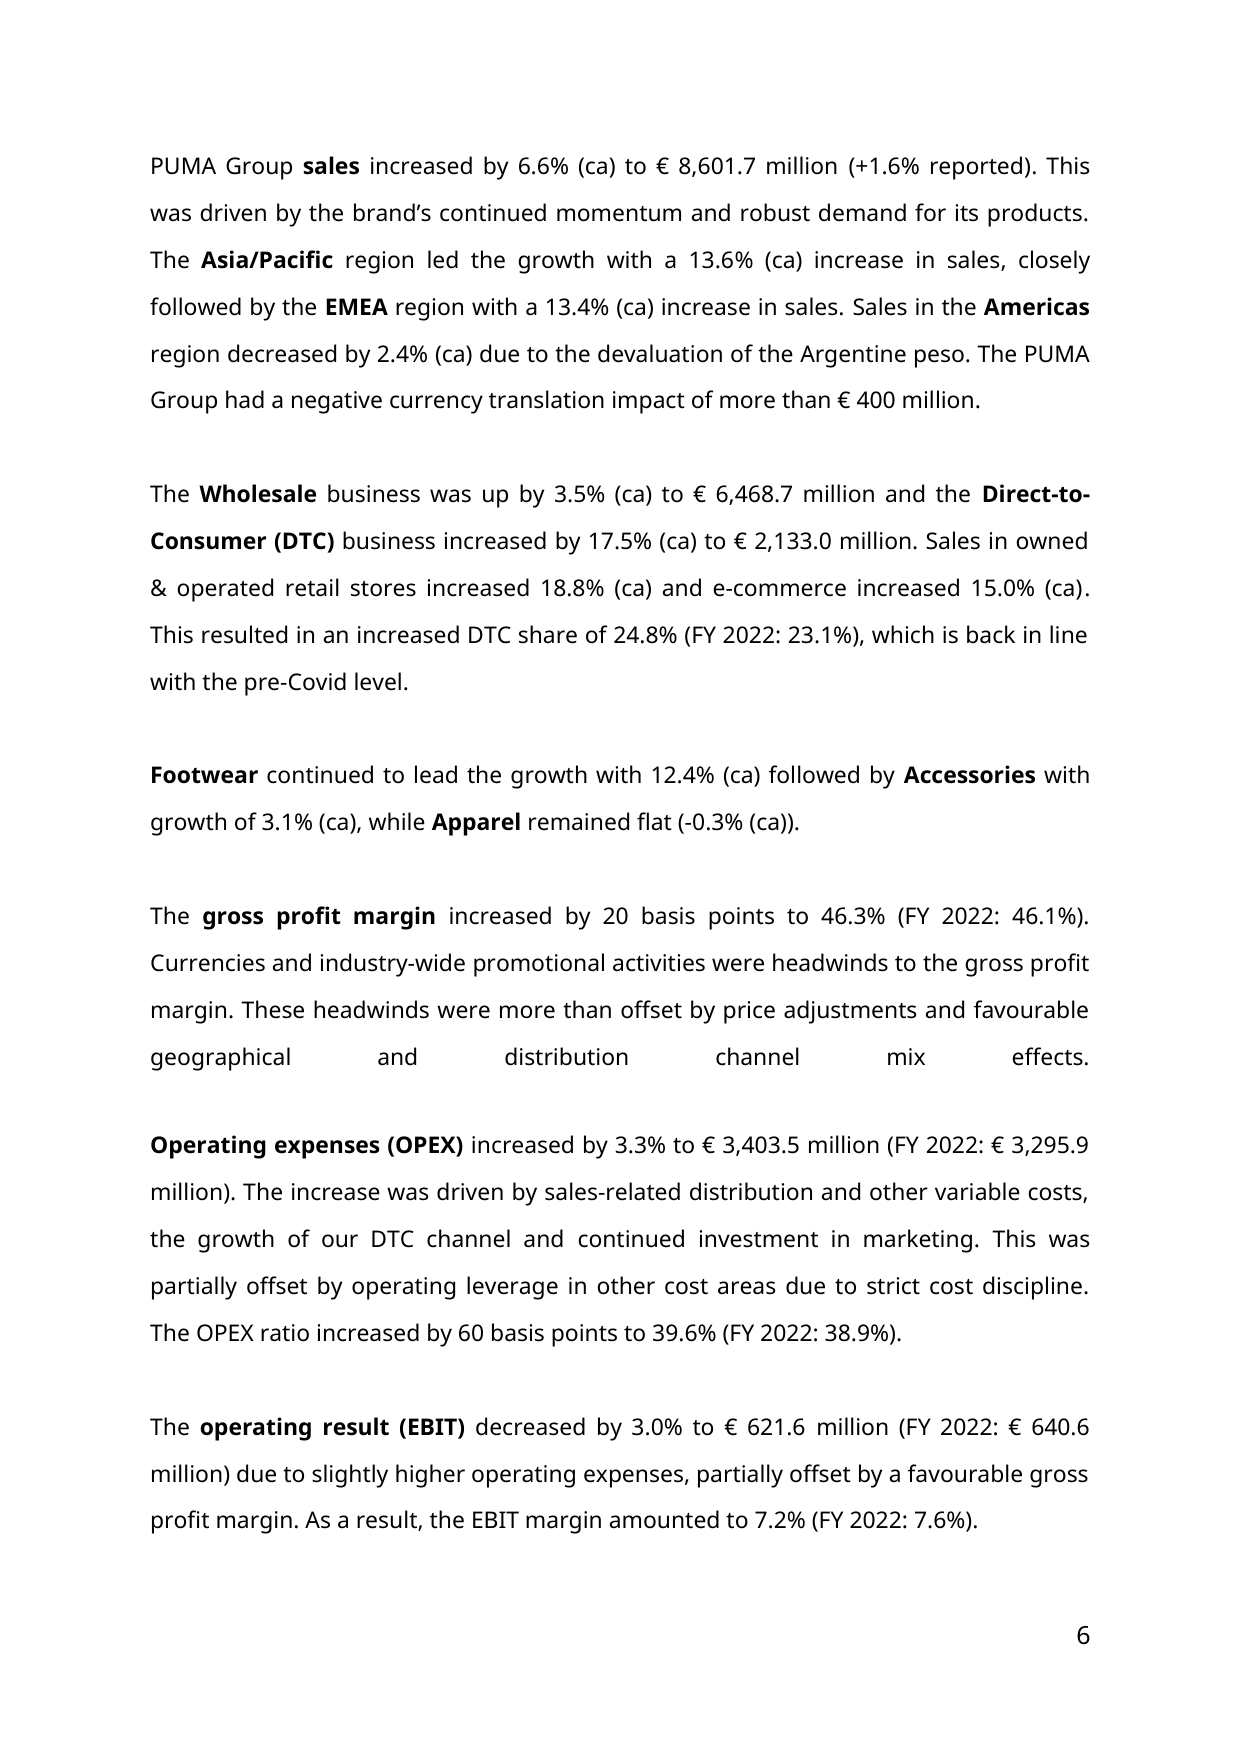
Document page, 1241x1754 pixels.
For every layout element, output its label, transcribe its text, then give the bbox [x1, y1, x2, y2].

text PUMA Group sales increased by 6.6% (ca) to € 8,601.7 million (+1.6% reported). This was driven by the brand’s continued momentum and robust demand for its products. The Asia/Pacific region led the growth with a 13.6% (ca) increase in sales, closely followed by the EMEA region with a 13.4% (ca) increase in sales. Sales in the Americas region decreased by 2.4% (ca) due to the devaluation of the Argentine peso. The PUMA Group had a negative currency translation impact of more than € 400 million. [150, 150, 1090, 416]
text The operating result (EBIT) decreased by 3.0% to € 621.6 million (FY 2022: € 640.6 million) due to slightly higher operating expenses, partially offset by a favourable gross profit margin. As a result, the EBIT margin amounted to 7.2% (FY 2022: 7.6%). [150, 1411, 1090, 1536]
text Footwear continued to lead the growth with 12.4% (ca) followed by Accessories with growth of 3.1% (ca), while Apparel remained flat (-0.3% (ca)). [150, 759, 1090, 837]
text The gross profit margin increased by 20 basis points to 46.3% (FY 2022: 46.1%). Currencies and industry-wide promotional activities were headwinds to the gross profit margin. These headwinds were more than offset by price adjustments and favourable geographical and distribution channel mix effects. [150, 900, 1090, 1115]
text Operating expenses (OPEX) increased by 3.3% to € 3,403.5 million (FY 2022: € 3,295.9 million). The increase was driven by sales-related distribution and other variable costs, the growth of our DTC channel and continued investment in marketing. This was partially offset by operating leverage in other cost areas due to strict cost discipline. The OPEX ratio increased by 60 basis points to 39.6% (FY 2022: 38.9%). [150, 1129, 1090, 1348]
text The Wholesale business was up by 3.5% (ca) to € 6,468.7 million and the Direct-to-Consumer (DTC) business increased by 17.5% (ca) to € 2,133.0 million. Sales in owned & operated retail stores increased 18.8% (ca) and e-commerce increased 15.0% (ca). This resulted in an increased DTC share of 24.8% (FY 2022: 23.1%), which is back in line with the pre-Covid level. [150, 478, 1090, 697]
